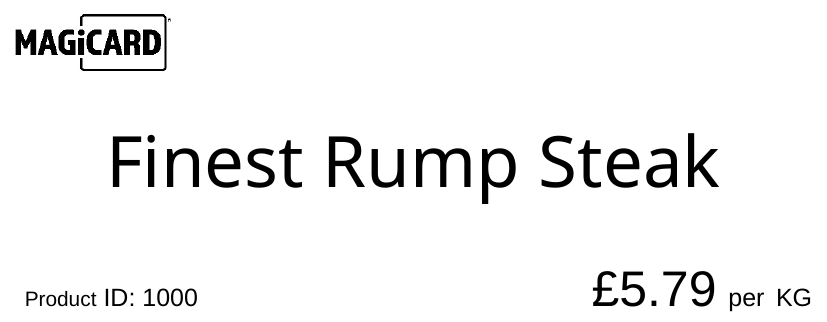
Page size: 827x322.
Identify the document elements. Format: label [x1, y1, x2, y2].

picture [15, 14, 171, 71]
